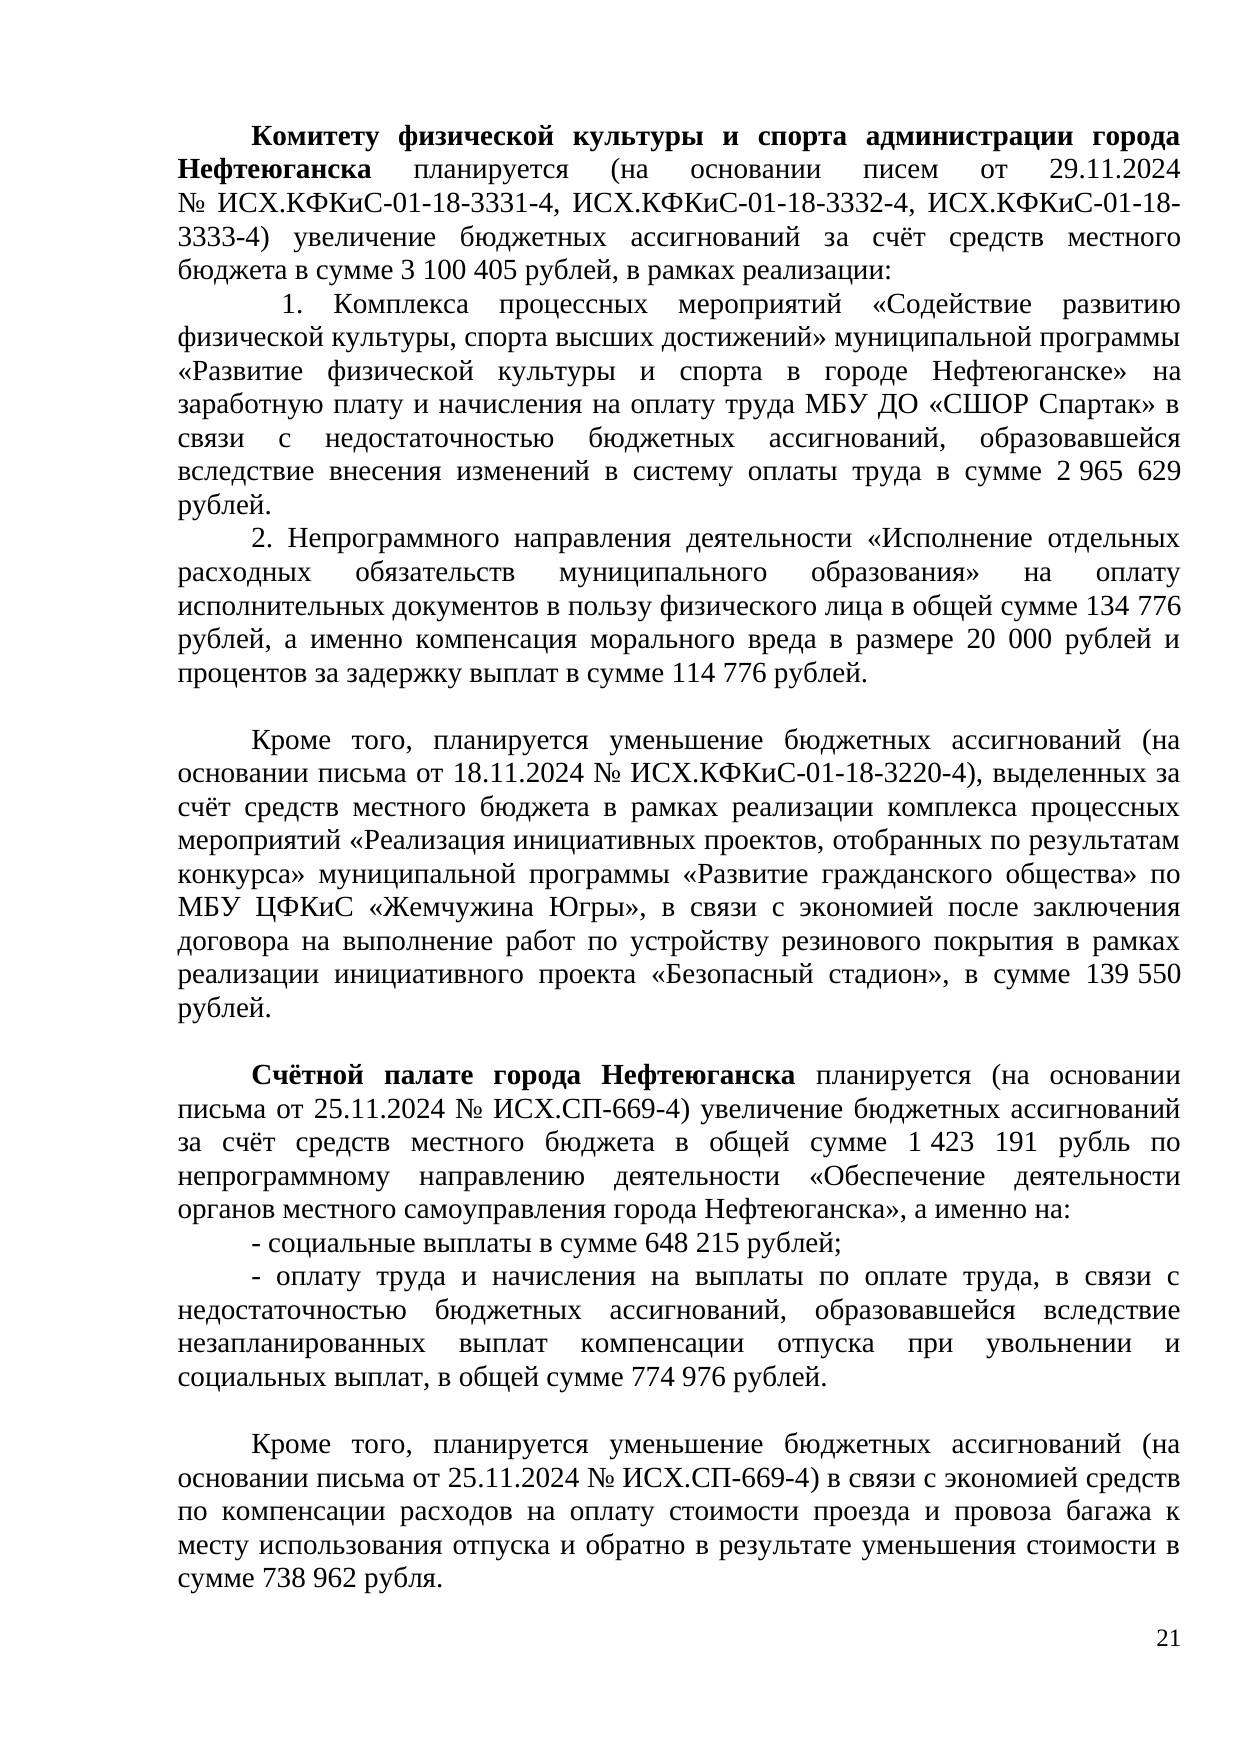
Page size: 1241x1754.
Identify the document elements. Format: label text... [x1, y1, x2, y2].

text Счётной палате города Нефтеюганска планируется (на основании письма от 25.11.2024 № ИСХ.СП-669-4) увеличение бюджетных ассигнований за счёт средств местного бюджета в общей сумме 1 423 191 рубль по непрограммному направлению деятельности «Обеспечение деятельности органов местного самоуправления города Нефтеюганска», а именно на: [177, 1057, 1181, 1225]
text Кроме того, планируется уменьшение бюджетных ассигнований (на основании письма от 25.11.2024 № ИСХ.СП-669-4) в связи с экономией средств по компенсации расходов на оплату стоимости проезда и провоза багажа к месту использования отпуска и обратно в результате уменьшения стоимости в сумме 738 962 рубля. [177, 1426, 1181, 1594]
text - социальные выплаты в сумме 648 215 рублей; [177, 1225, 1181, 1258]
text Комитету физической культуры и спорта администрации города Нефтеюганска планируется (на основании писем от 29.11.2024 № ИСХ.КФКиС-01-18-3331-4, ИСХ.КФКиС-01-18-3332-4, ИСХ.КФКиС-01-18-3333-4) увеличение бюджетных ассигнований за счёт средств местного бюджета в сумме 3 100 405 рублей, в рамках реализации: [177, 118, 1181, 286]
text Кроме того, планируется уменьшение бюджетных ассигнований (на основании письма от 18.11.2024 № ИСХ.КФКиС-01-18-3220-4), выделенных за счёт средств местного бюджета в рамках реализации комплекса процессных мероприятий «Реализация инициативных проектов, отобранных по результатам конкурса» муниципальной программы «Развитие гражданского общества» по МБУ ЦФКиС «Жемчужина Югры», в связи с экономией после заключения договора на выполнение работ по устройству резинового покрытия в рамках реализации инициативного проекта «Безопасный стадион», в сумме 139 550 рублей. [177, 722, 1181, 1024]
text 2. Непрограммного направления деятельности «Исполнение отдельных расходных обязательств муниципального образования» на оплату исполнительных документов в пользу физического лица в общей сумме 134 776 рублей, а именно компенсация морального вреда в размере 20 000 рублей и процентов за задержку выплат в сумме 114 776 рублей. [177, 521, 1181, 688]
text 1. Комплекса процессных мероприятий «Содействие развитию физической культуры, спорта высших достижений» муниципальной программы «Развитие физической культуры и спорта в городе Нефтеюганске» на заработную плату и начисления на оплату труда МБУ ДО «СШОР Спартак» в связи с недостаточностью бюджетных ассигнований, образовавшейся вследствие внесения изменений в систему оплаты труда в сумме 2 965 629 рублей. [177, 286, 1181, 521]
text - оплату труда и начисления на выплаты по оплате труда, в связи с недостаточностью бюджетных ассигнований, образовавшейся вследствие незапланированных выплат компенсации отпуска при увольнении и социальных выплат, в общей сумме 774 976 рублей. [177, 1258, 1181, 1393]
